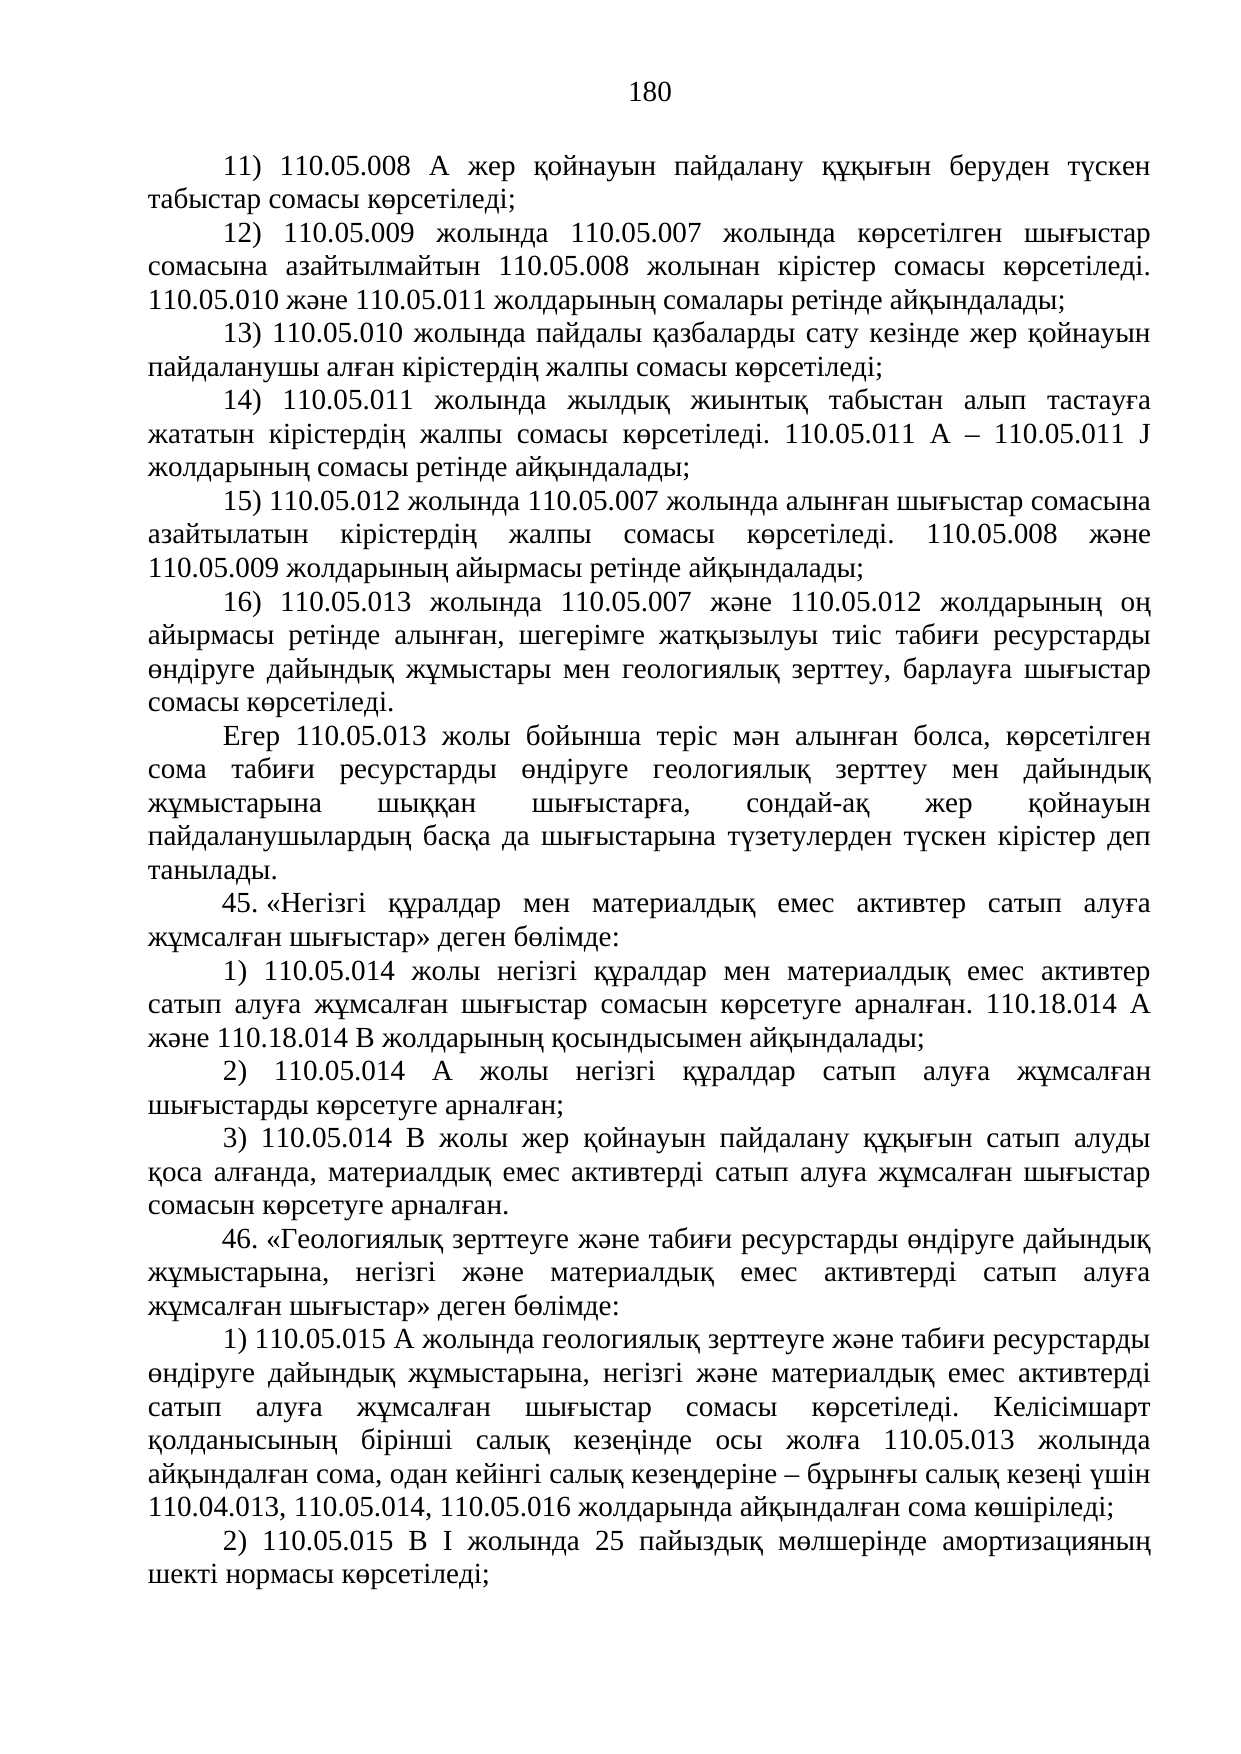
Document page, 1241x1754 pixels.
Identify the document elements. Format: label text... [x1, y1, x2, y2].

text 16) 110.05.013 жолында 110.05.007 және 110.05.012 жолдарының оң айырмасы ретінде алынған, шегерімге жатқызылуы тиіс табиғи ресурстарды өндіруге дайындық жұмыстары мен геологиялық зерттеу, барлауға шығыстар сомасы көрсетіледі. [148, 584, 1152, 718]
text Егер 110.05.013 жолы бойынша теріс мән алынған болса, көрсетілген сома табиғи ресурстарды өндіруге геологиялық зерттеу мен дайындық жұмыстарына шыққан шығыстарға, сондай-ақ жер қойнауын пайдаланушылардың басқа да шығыстарына түзетулерден түскен кірістер деп танылады. [148, 718, 1152, 886]
text 1) 110.05.015 А жолында геологиялық зерттеуге және табиғи ресурстарды өндіруге дайындық жұмыстарына, негізгі және материалдық емес активтерді сатып алуға жұмсалған шығыстар сомасы көрсетіледі. Келісімшарт қолданысының бірінші салық кезеңінде осы жолға 110.05.013 жолында айқындалған сома, одан кейінгі салық кезеңдеріне – бұрынғы салық кезеңі үшін 110.04.013, 110.05.014, 110.05.016 жолдарында айқындалған сома көшіріледі; [148, 1322, 1152, 1523]
text 1) 110.05.014 жолы негізгі құралдар мен материалдық емес активтер сатып алуға жұмсалған шығыстар сомасын көрсетуге арналған. 110.18.014 А және 110.18.014 В жолдарының қосындысымен айқындалады; [148, 953, 1152, 1053]
text 15) 110.05.012 жолында 110.05.007 жолында алынған шығыстар сомасына азайтылатын кірістердің жалпы сомасы көрсетіледі. 110.05.008 және 110.05.009 жолдарының айырмасы ретінде айқындалады; [148, 483, 1152, 584]
text 13) 110.05.010 жолында пайдалы қазбаларды сату кезінде жер қойнауын пайдаланушы алған кірістердің жалпы сомасы көрсетіледі; [148, 315, 1152, 382]
text 11) 110.05.008 А жер қойнауын пайдалану құқығын беруден түскен табыстар сомасы көрсетіледі; [148, 148, 1152, 215]
text 3) 110.05.014 В жолы жер қойнауын пайдалану құқығын сатып алуды қоса алғанда, материалдық емес активтерді сатып алуға жұмсалған шығыстар сомасын көрсетуге арналған. [148, 1120, 1152, 1221]
list «Негізгі құралдар мен материалдық емес активтер сатып алуға жұмсалған шығыстар» деген бөлімде: [148, 886, 1152, 953]
text 12) 110.05.009 жолында 110.05.007 жолында көрсетілген шығыстар сомасына азайтылмайтын 110.05.008 жолынан кірістер сомасы көрсетіледі. 110.05.010 және 110.05.011 жолдарының сомалары ретінде айқындалады; [148, 215, 1152, 315]
text 2) 110.05.014 А жолы негізгі құралдар сатып алуға жұмсалған шығыстарды көрсетуге арналған; [148, 1053, 1152, 1120]
text 14) 110.05.011 жолында жылдық жиынтық табыстан алып тастауға жататын кірістердің жалпы сомасы көрсетіледі. 110.05.011 А – 110.05.011 J жолдарының сомасы ретінде айқындалады; [148, 382, 1152, 483]
list «Геологиялық зерттеуге және табиғи ресурстарды өндіруге дайындық жұмыстарына, негізгі және материалдық емес активтерді сатып алуға жұмсалған шығыстар» деген бөлімде: [148, 1221, 1152, 1322]
text 2) 110.05.015 В І жолында 25 пайыздық мөлшерінде амортизацияның шекті нормасы көрсетіледі; [148, 1523, 1152, 1590]
